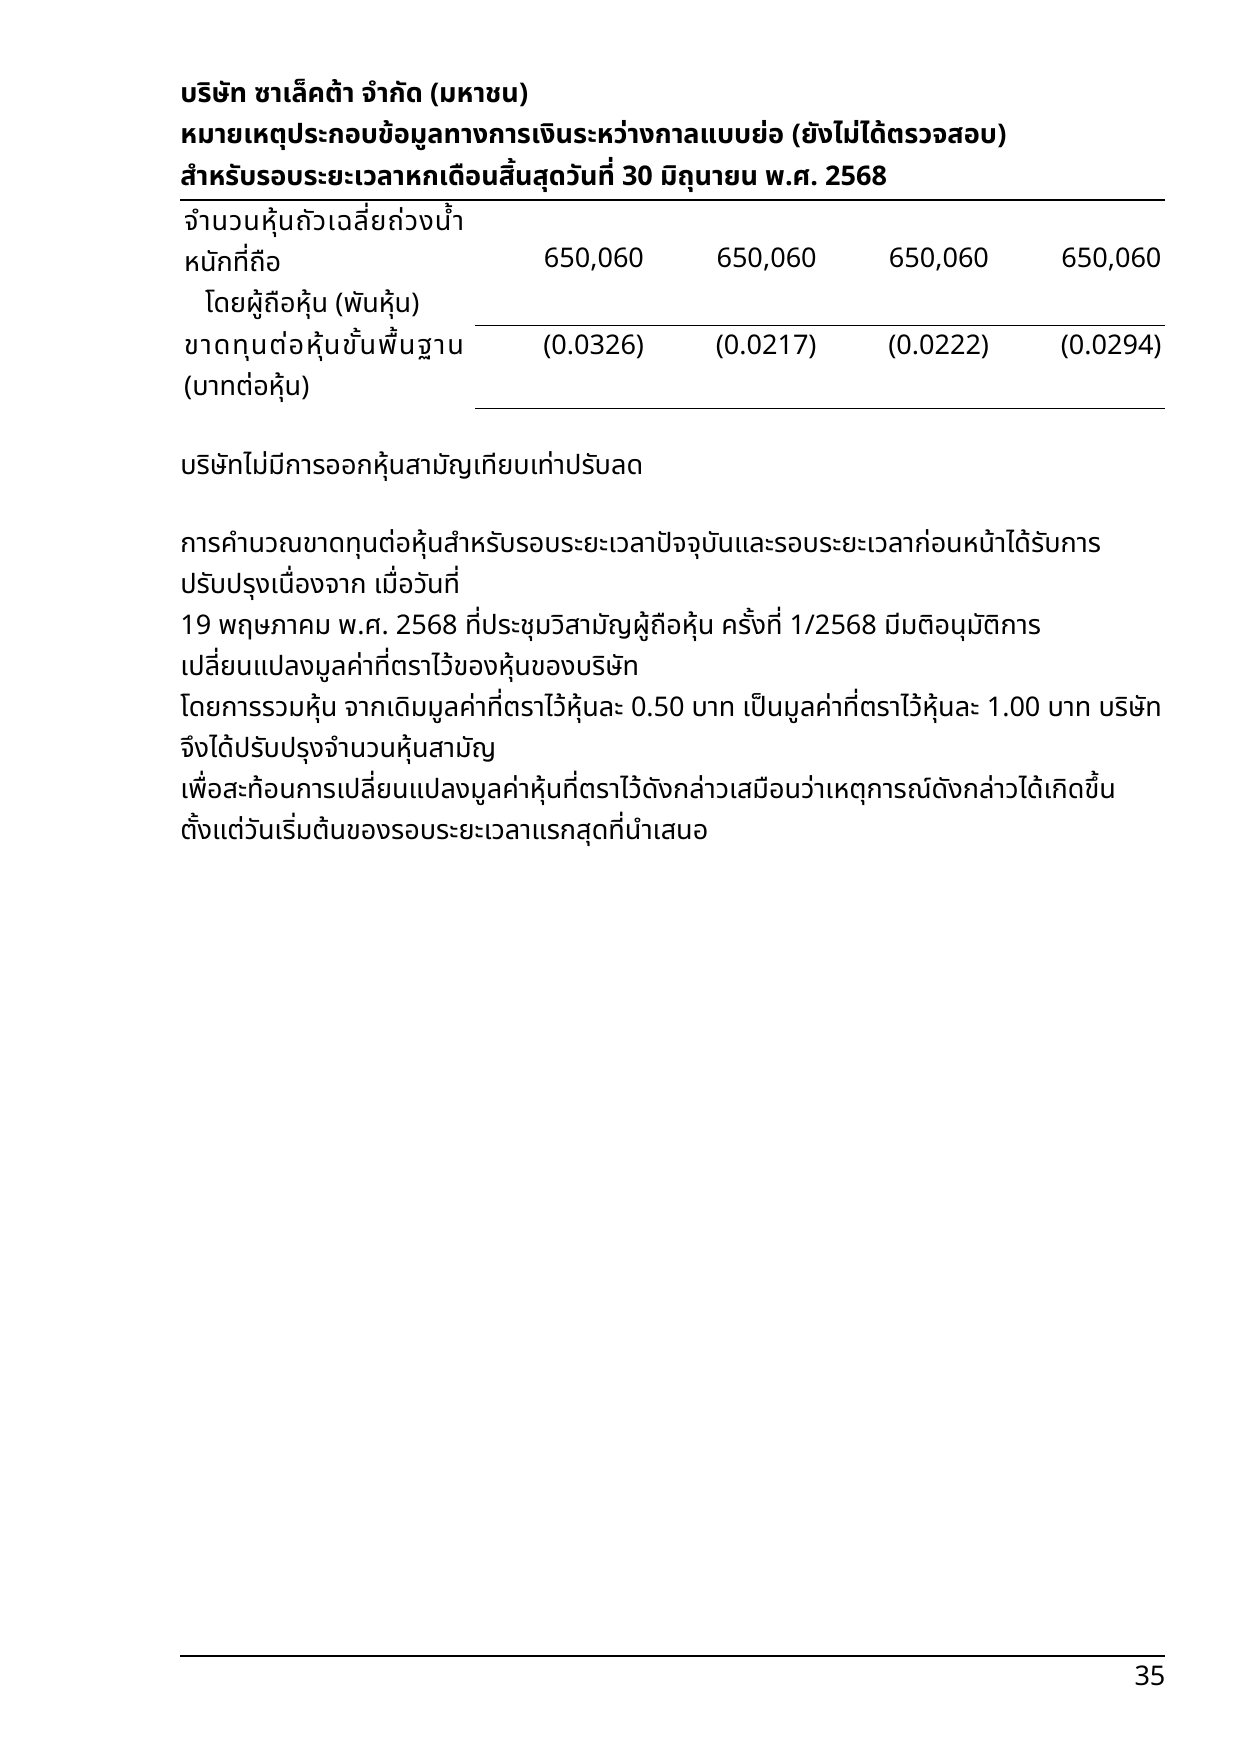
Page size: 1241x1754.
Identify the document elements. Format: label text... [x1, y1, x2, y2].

table_cell (0.0326) [475, 326, 648, 408]
table_cell (0.0217) [648, 326, 820, 408]
table_cell จํานวนหุ้นถัวเฉลี่ยถ่วงนํ้าหนักที่ถือ โดยผู้ถือหุ้น (พันหุ้น) [180, 201, 475, 324]
table_cell 650,060 [648, 201, 820, 324]
table_cell (0.0294) [993, 326, 1165, 408]
table_cell 650,060 [820, 201, 993, 324]
table_cell 650,060 [475, 201, 648, 324]
table_cell (0.0222) [820, 326, 993, 408]
text การคำนวณขาดทุนต่อหุ้นสำหรับรอบระยะเวลาปัจจุบันและรอบระยะเวลาก่อนหน้าได้รับการปรับปรุงเนื่องจาก เมื่อวันที่ 19 พฤษภาคม พ.ศ. 2568 ที่ประชุมวิสามัญผู้ถือหุ้น ครั้งที่ 1/2568 มีมติอนุมัติการเปลี่ยนแปลงมูลค่าที่ตราไว้ของหุ้นของบริษัท โดยการรวมหุ้น จากเดิมมูลค่าที่ตราไว้หุ้นละ 0.50 บาท เป็นมูลค่าที่ตราไว้หุ้นละ 1.00 บาท บริษัทจึงได้ปรับปรุงจำนวนหุ้นสามัญ เพื่อสะท้อนการเปลี่ยนแปลงมูลค่าหุ้นที่ตราไว้ดังกล่าวเสมือนว่าเหตุการณ์ดังกล่าวได้เกิดขึ้นตั้งแต่วันเริ่มต้นของรอบระยะเวลาแรกสุดที่นำเสนอ [180, 523, 1165, 851]
text บริษัทไม่มีการออกหุ้นสามัญเทียบเท่าปรับลด [180, 446, 1165, 486]
table_cell 650,060 [993, 201, 1165, 324]
table_cell ขาดทุนต่อหุ้นขั้นพื้นฐาน (บาทต่อหุ้น) [180, 325, 475, 408]
